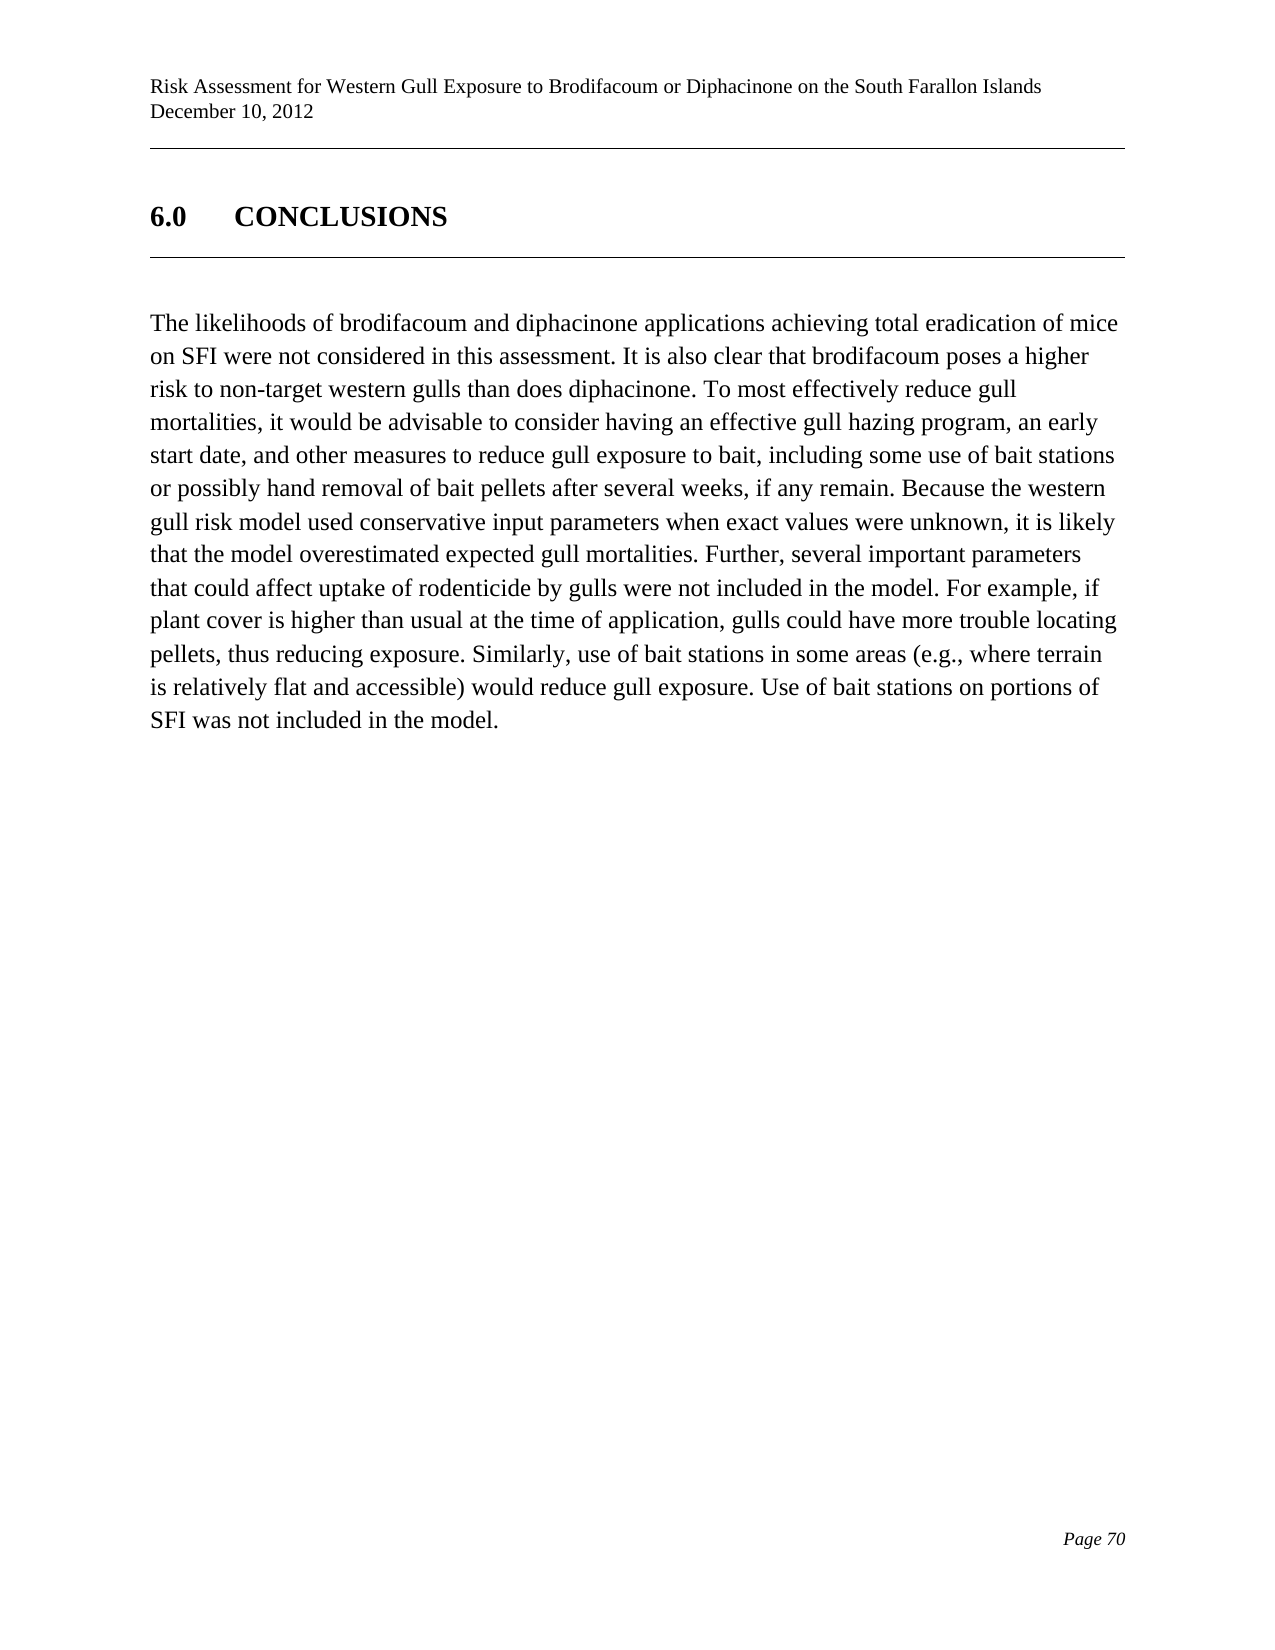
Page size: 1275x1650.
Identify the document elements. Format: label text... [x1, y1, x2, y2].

text The likelihoods of brodifacoum and diphacinone applications achieving total eradication of mice on SFI were not considered in this assessment. It is also clear that brodifacoum poses a higher risk to non-target western gulls than does diphacinone. To most effectively reduce gull mortalities, it would be advisable to consider having an effective gull hazing program, an early start date, and other measures to reduce gull exposure to bait, including some use of bait stations or possibly hand removal of bait pellets after several weeks, if any remain. Because the western gull risk model used conservative input parameters when exact values were unknown, it is likely that the model overestimated expected gull mortalities. Further, several important parameters that could affect uptake of rodenticide by gulls were not included in the model. For example, if plant cover is higher than usual at the time of application, gulls could have more trouble locating pellets, thus reducing exposure. Similarly, use of bait stations in some areas (e.g., where terrain is relatively flat and accessible) would reduce gull exposure. Use of bait stations on portions of SFI was not included in the model. [150, 308, 1125, 733]
subtitle CONCLUSIONS [150, 199, 1125, 257]
